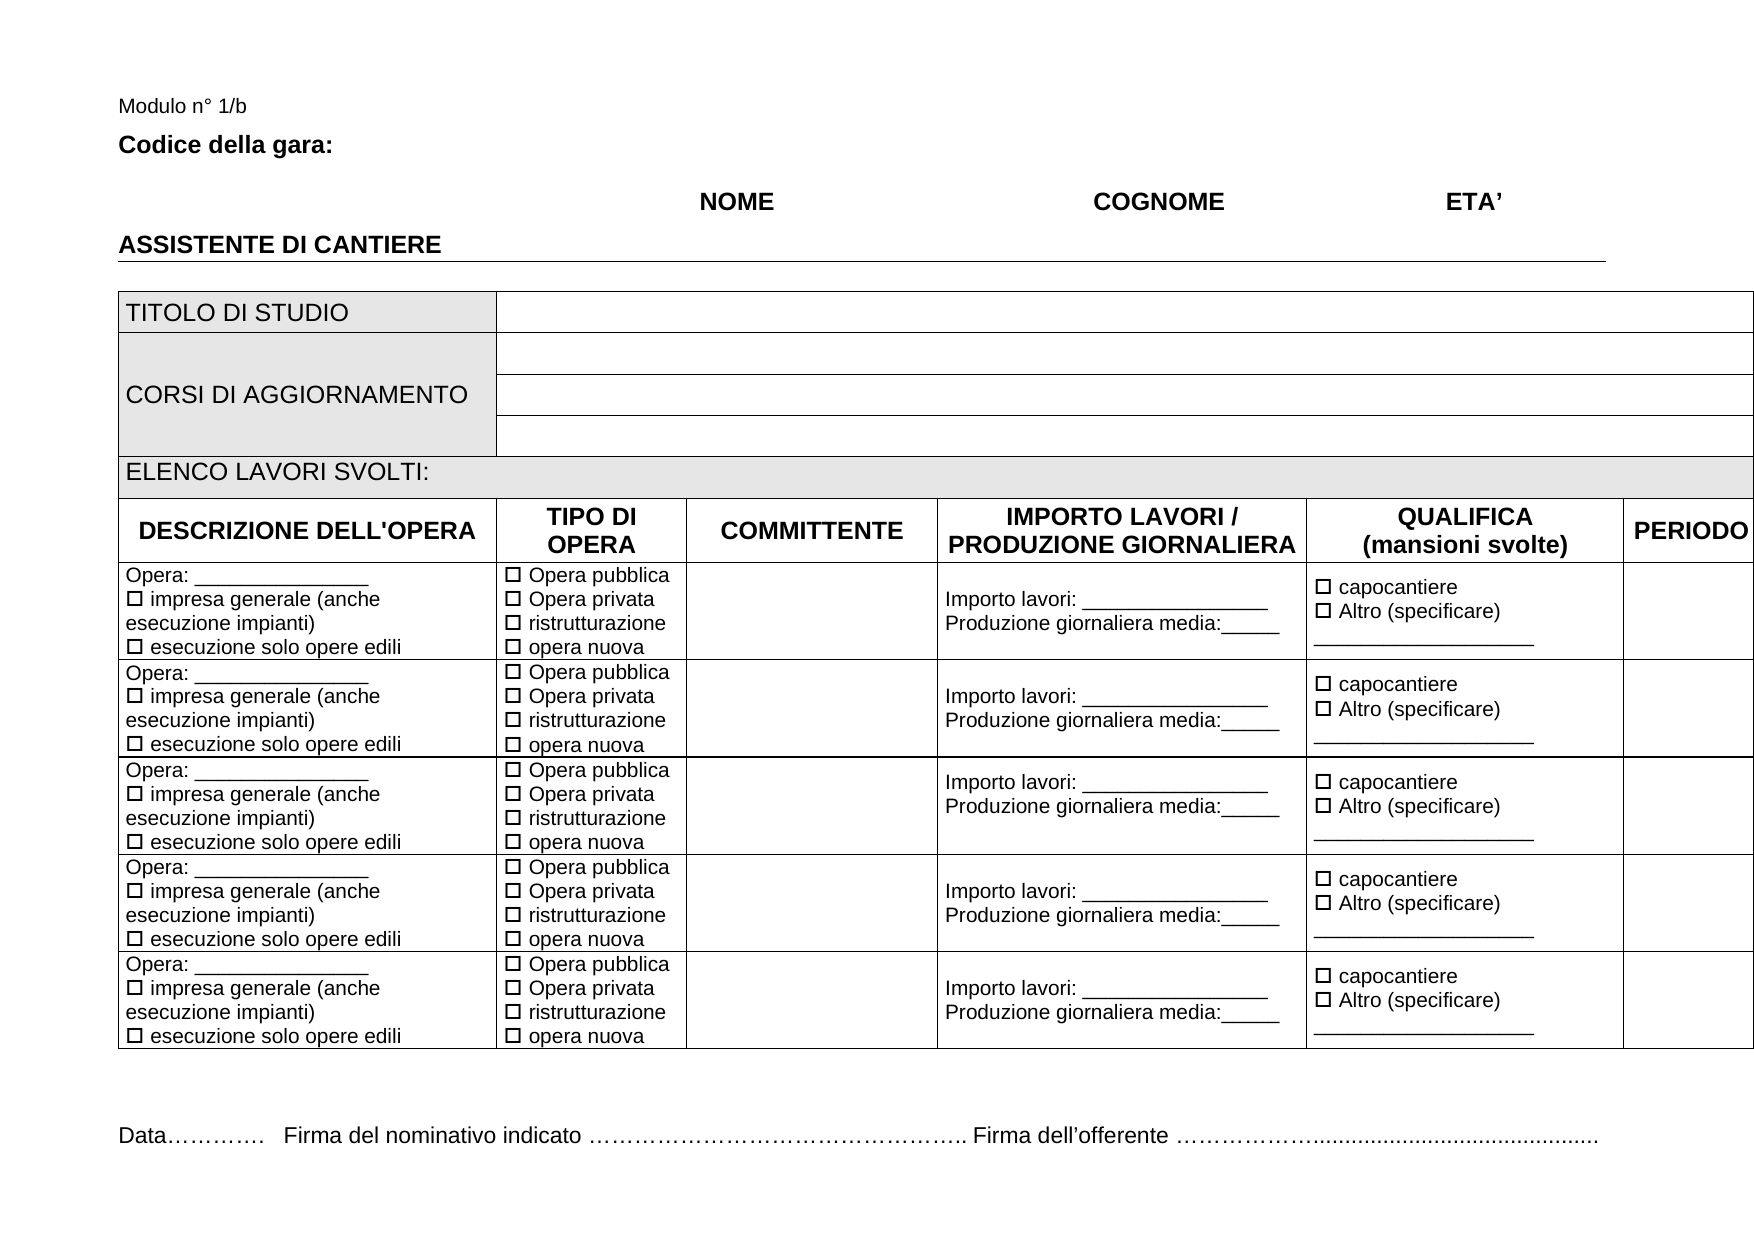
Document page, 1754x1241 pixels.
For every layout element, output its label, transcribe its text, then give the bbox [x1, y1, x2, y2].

table_cell capocantiere Altro (specificare) ___________________ [1307, 758, 1623, 854]
text Codice della gara: [118, 129, 1606, 158]
table_cell Opera: _______________ impresa generale (anche esecuzione impianti) esecuzione solo opere edili [119, 952, 496, 1048]
table_cell [497, 333, 1753, 373]
table_cell Importo lavori: ________________ Produzione giornaliera media:_____ [938, 855, 1306, 951]
subtitle NOME COGNOME ’ [118, 187, 1606, 216]
table_cell [687, 758, 937, 854]
table_cell Importo lavori: ________________ Produzione giornaliera media:_____ [938, 952, 1306, 1048]
table_cell Importo lavori: ________________ Produzione giornaliera media:_____ [938, 660, 1306, 756]
table_cell IMPORTO LAVORI / PRODUZIONE GIORNALIERA [938, 499, 1306, 562]
table_cell Opera pubblica Opera privata ristrutturazione opera nuova [497, 855, 686, 951]
subtitle ASSISTENTE DI CANTIERE [118, 230, 1606, 261]
table_cell [687, 563, 937, 659]
table_header [497, 292, 1753, 332]
table_cell capocantiere Altro (specificare) ___________________ [1307, 952, 1623, 1048]
table_header TITOLO DI STUDIO [119, 292, 496, 332]
table_cell [497, 416, 1753, 456]
table_cell PERIODO [1624, 499, 1753, 562]
table_cell [1624, 952, 1753, 1048]
table_cell Opera pubblica Opera privata ristrutturazione opera nuova [497, 660, 686, 756]
table_cell [687, 952, 937, 1048]
table_cell capocantiere Altro (specificare) ___________________ [1307, 855, 1623, 951]
table_cell Opera: _______________ impresa generale (anche esecuzione impianti) esecuzione solo opere edili [119, 660, 496, 756]
table_cell Opera: _______________ impresa generale (anche esecuzione impianti) esecuzione solo opere edili [119, 758, 496, 854]
table_cell [687, 855, 937, 951]
table_cell COMMITTENTE [687, 499, 937, 562]
table_cell Importo lavori: ________________ Produzione giornaliera media:_____ [938, 758, 1306, 854]
table_cell Importo lavori: ________________ Produzione giornaliera media:_____ [938, 563, 1306, 659]
table_cell Opera: _______________ impresa generale (anche esecuzione impianti) esecuzione solo opere edili [119, 855, 496, 951]
table_cell CORSI DI AGGIORNAMENTO [119, 333, 496, 456]
table_cell capocantiere Altro (specificare) ___________________ [1307, 563, 1623, 659]
table_cell capocantiere Altro (specificare) ___________________ [1307, 660, 1623, 756]
table_cell [687, 660, 937, 756]
table_cell [1624, 563, 1753, 659]
table_cell ELENCO LAVORI SVOLTI: [119, 457, 1753, 498]
table_cell Opera: _______________ impresa generale (anche esecuzione impianti) esecuzione solo opere edili [119, 563, 496, 659]
table_cell Opera pubblica Opera privata ristrutturazione opera nuova [497, 952, 686, 1048]
table_cell DESCRIZIONE 'OPERA [119, 499, 496, 562]
table_cell [1624, 758, 1753, 854]
table_cell Opera pubblica Opera privata ristrutturazione opera nuova [497, 563, 686, 659]
table_cell QUALIFICA (mansioni svolte) [1307, 499, 1623, 562]
table_cell [1624, 660, 1753, 756]
table_cell TIPO DI OPERA [497, 499, 686, 562]
table_cell [497, 375, 1753, 415]
table_cell [1624, 855, 1753, 951]
subtitle Modulo n° 1/b [118, 94, 1606, 118]
table_cell Opera pubblica Opera privata ristrutturazione opera nuova [497, 758, 686, 854]
